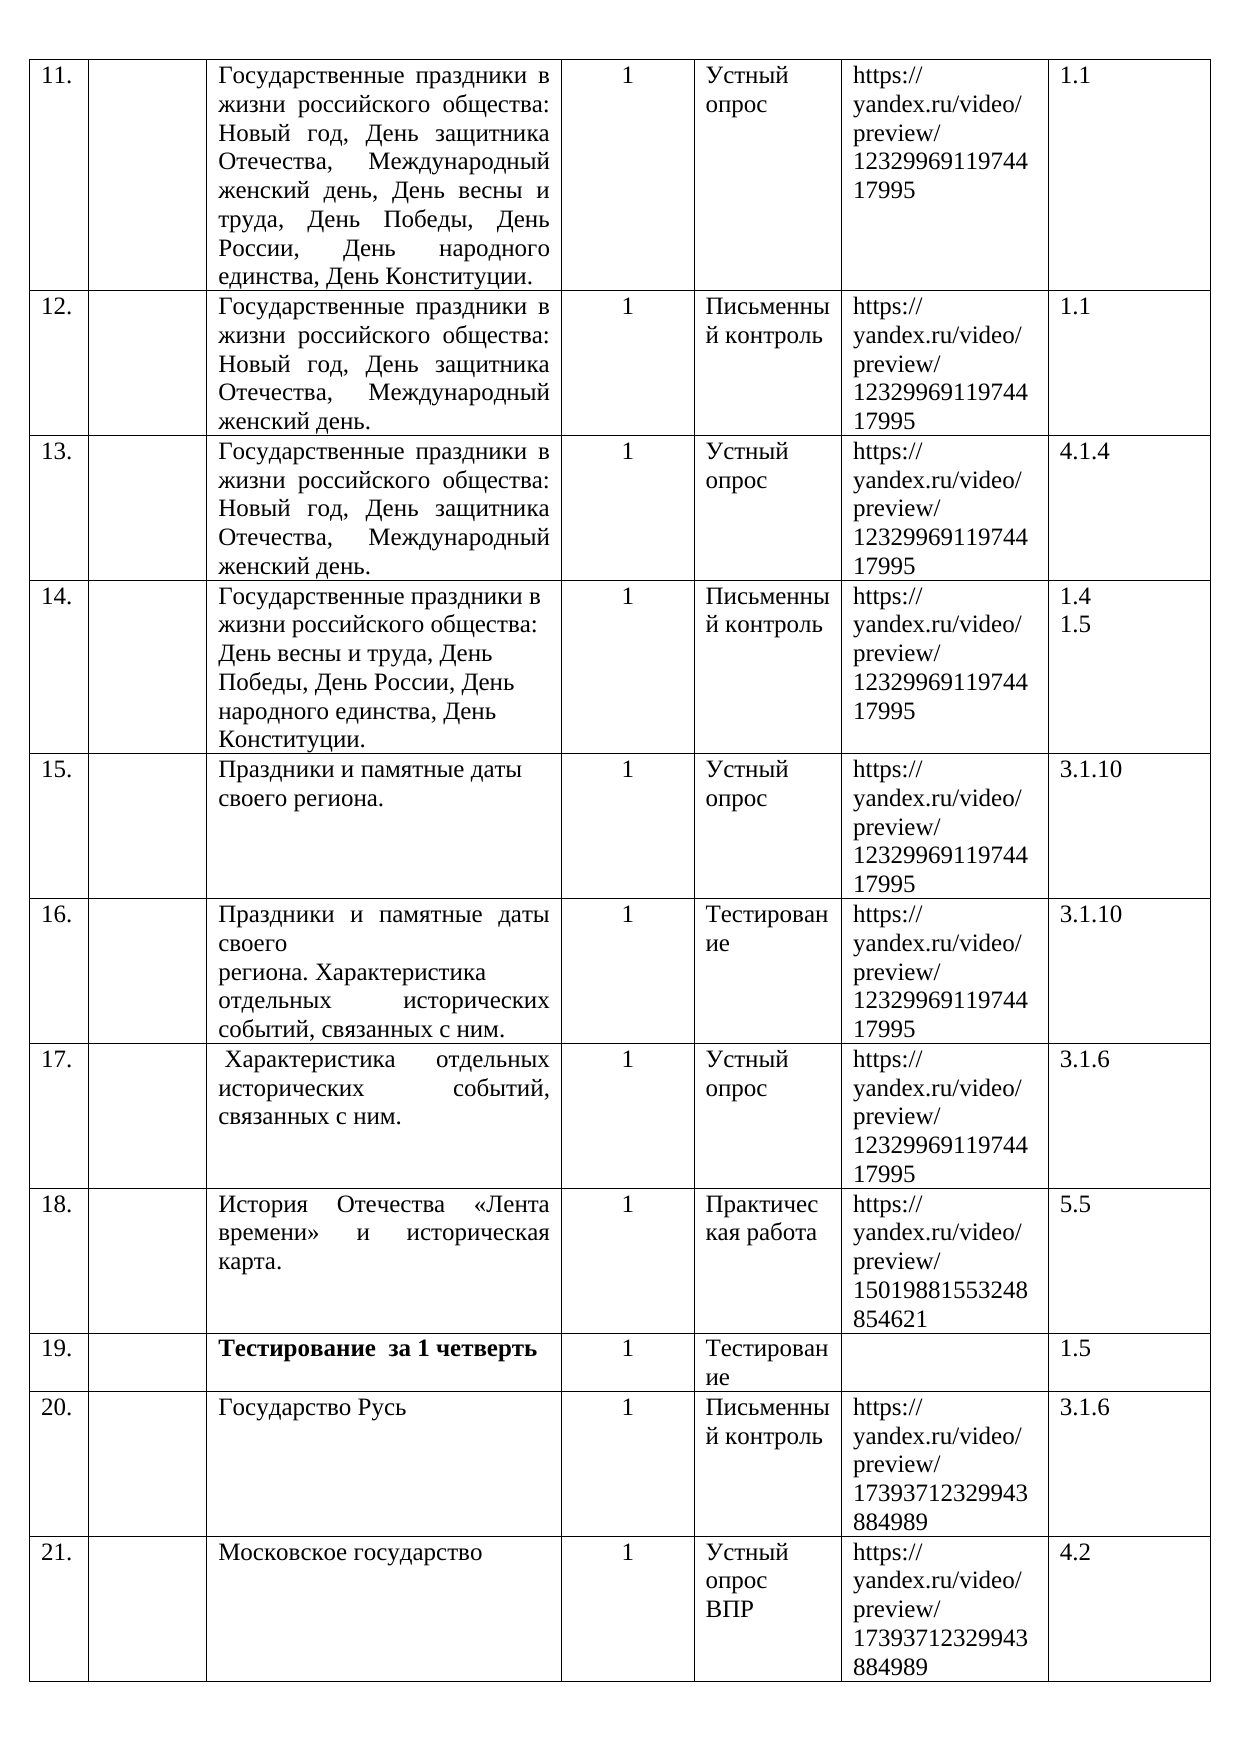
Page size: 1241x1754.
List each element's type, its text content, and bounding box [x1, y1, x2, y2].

table_cell https://yandex.ru/video/preview/15019881553248854621 [842, 1189, 1048, 1332]
table_cell [30, 754, 88, 898]
table_cell Государство Русь [207, 1392, 561, 1536]
table_cell https://yandex.ru/video/preview/1232996911974417995 [842, 581, 1048, 753]
table_cell 1.5 [1049, 1334, 1210, 1391]
table_cell Праздники и памятные даты своего региона. Характеристика отдельных исторических событий, связанных с ним. [207, 899, 561, 1043]
table_cell Государственные праздники в жизни российского общества: День весны и труда, День Победы, День России, День народного единства, День Конституции. [207, 581, 561, 753]
table_cell Письменный контроль [695, 291, 841, 435]
table_cell 3.1.10 [1049, 899, 1210, 1043]
table_cell Характеристика отдельных исторических событий, связанных с ним. [207, 1044, 561, 1188]
table_cell Письменный контроль [695, 1392, 841, 1536]
table_cell 1 [562, 1189, 694, 1332]
table_cell https://yandex.ru/video/preview/1232996911974417995 [842, 899, 1048, 1043]
table_cell [89, 1392, 206, 1536]
table_cell https://yandex.ru/video/preview/1232996911974417995 [842, 436, 1048, 580]
table_cell https://yandex.ru/video/preview/1232996911974417995 [842, 1044, 1048, 1188]
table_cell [842, 1392, 1048, 1536]
table_cell 3.1.6 [1049, 1044, 1210, 1188]
table_cell 1.1 [1049, 60, 1210, 290]
table_cell 4.2 [1049, 1537, 1210, 1681]
table_cell [30, 291, 88, 435]
table_cell 1 [562, 899, 694, 1043]
table_cell 1 [562, 1044, 694, 1188]
table_cell Устный опрос ВПР [695, 1537, 841, 1681]
table_cell [89, 899, 206, 1043]
table_cell [30, 1537, 88, 1681]
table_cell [842, 1537, 1048, 1681]
table_cell [89, 1334, 206, 1391]
table_cell Праздники и памятные даты своего региона. [207, 754, 561, 898]
table_cell Письменный контроль [695, 581, 841, 753]
table_cell 1 [562, 60, 694, 290]
table_cell [89, 1044, 206, 1188]
table_cell [30, 1044, 88, 1188]
table_cell История Отечества «Лента времени» и историческая карта. [207, 1189, 561, 1332]
table_cell [30, 1392, 88, 1536]
table_cell [30, 1334, 88, 1391]
table_cell 1 [562, 1537, 694, 1681]
table_cell 3.1.6 [1049, 1392, 1210, 1536]
table_cell Устный опрос [695, 1044, 841, 1188]
table_cell [89, 291, 206, 435]
table_cell Государственные праздники в жизни российского общества: Новый год, День защитника Отечества, Международный женский день. [207, 291, 561, 435]
table_cell 1 [562, 754, 694, 898]
table_cell 1.1 [1049, 291, 1210, 435]
table_cell 1.4 1.5 [1049, 581, 1210, 753]
table_cell 1 [562, 1392, 694, 1536]
table_cell Государственные праздники в жизни российского общества: Новый год, День защитника Отечества, Международный женский день. [207, 436, 561, 580]
table_cell 5.5 [1049, 1189, 1210, 1332]
table_cell Тестирование [695, 899, 841, 1043]
table_cell [89, 754, 206, 898]
table_cell 1 [562, 291, 694, 435]
table_cell https://yandex.ru/video/preview/1232996911974417995 [842, 60, 1048, 290]
table_cell 1 [562, 436, 694, 580]
table_cell Московское государство [207, 1537, 561, 1681]
table_cell https://yandex.ru/video/preview/1232996911974417995 [842, 754, 1048, 898]
table_cell Тестирование за 1 четверть [207, 1334, 561, 1391]
table_cell Устный опрос [695, 60, 841, 290]
table_cell [30, 899, 88, 1043]
table_cell [842, 1334, 1048, 1391]
table_cell [30, 581, 88, 753]
table_cell 3.1.10 [1049, 754, 1210, 898]
table_cell Тестирование [695, 1334, 841, 1391]
table_cell 4.1.4 [1049, 436, 1210, 580]
table_cell [89, 581, 206, 753]
table_cell [89, 60, 206, 290]
table_cell 1 [562, 581, 694, 753]
table_cell https://yandex.ru/video/preview/1232996911974417995 [842, 291, 1048, 435]
table_cell Государственные праздники в жизни российского общества: Новый год, День защитника Отечества, Международный женский день, День весны и труда, День Победы, День России, День народного единства, День Конституции. [207, 60, 561, 290]
table_cell Устный опрос [695, 436, 841, 580]
table_cell [30, 1189, 88, 1332]
table_cell [89, 436, 206, 580]
table_cell Практическая работа [695, 1189, 841, 1332]
table_cell [30, 60, 88, 290]
table_cell [89, 1537, 206, 1681]
table_cell [30, 436, 88, 580]
table_cell 1 [562, 1334, 694, 1391]
table_cell [89, 1189, 206, 1332]
table_cell Устный опрос [695, 754, 841, 898]
